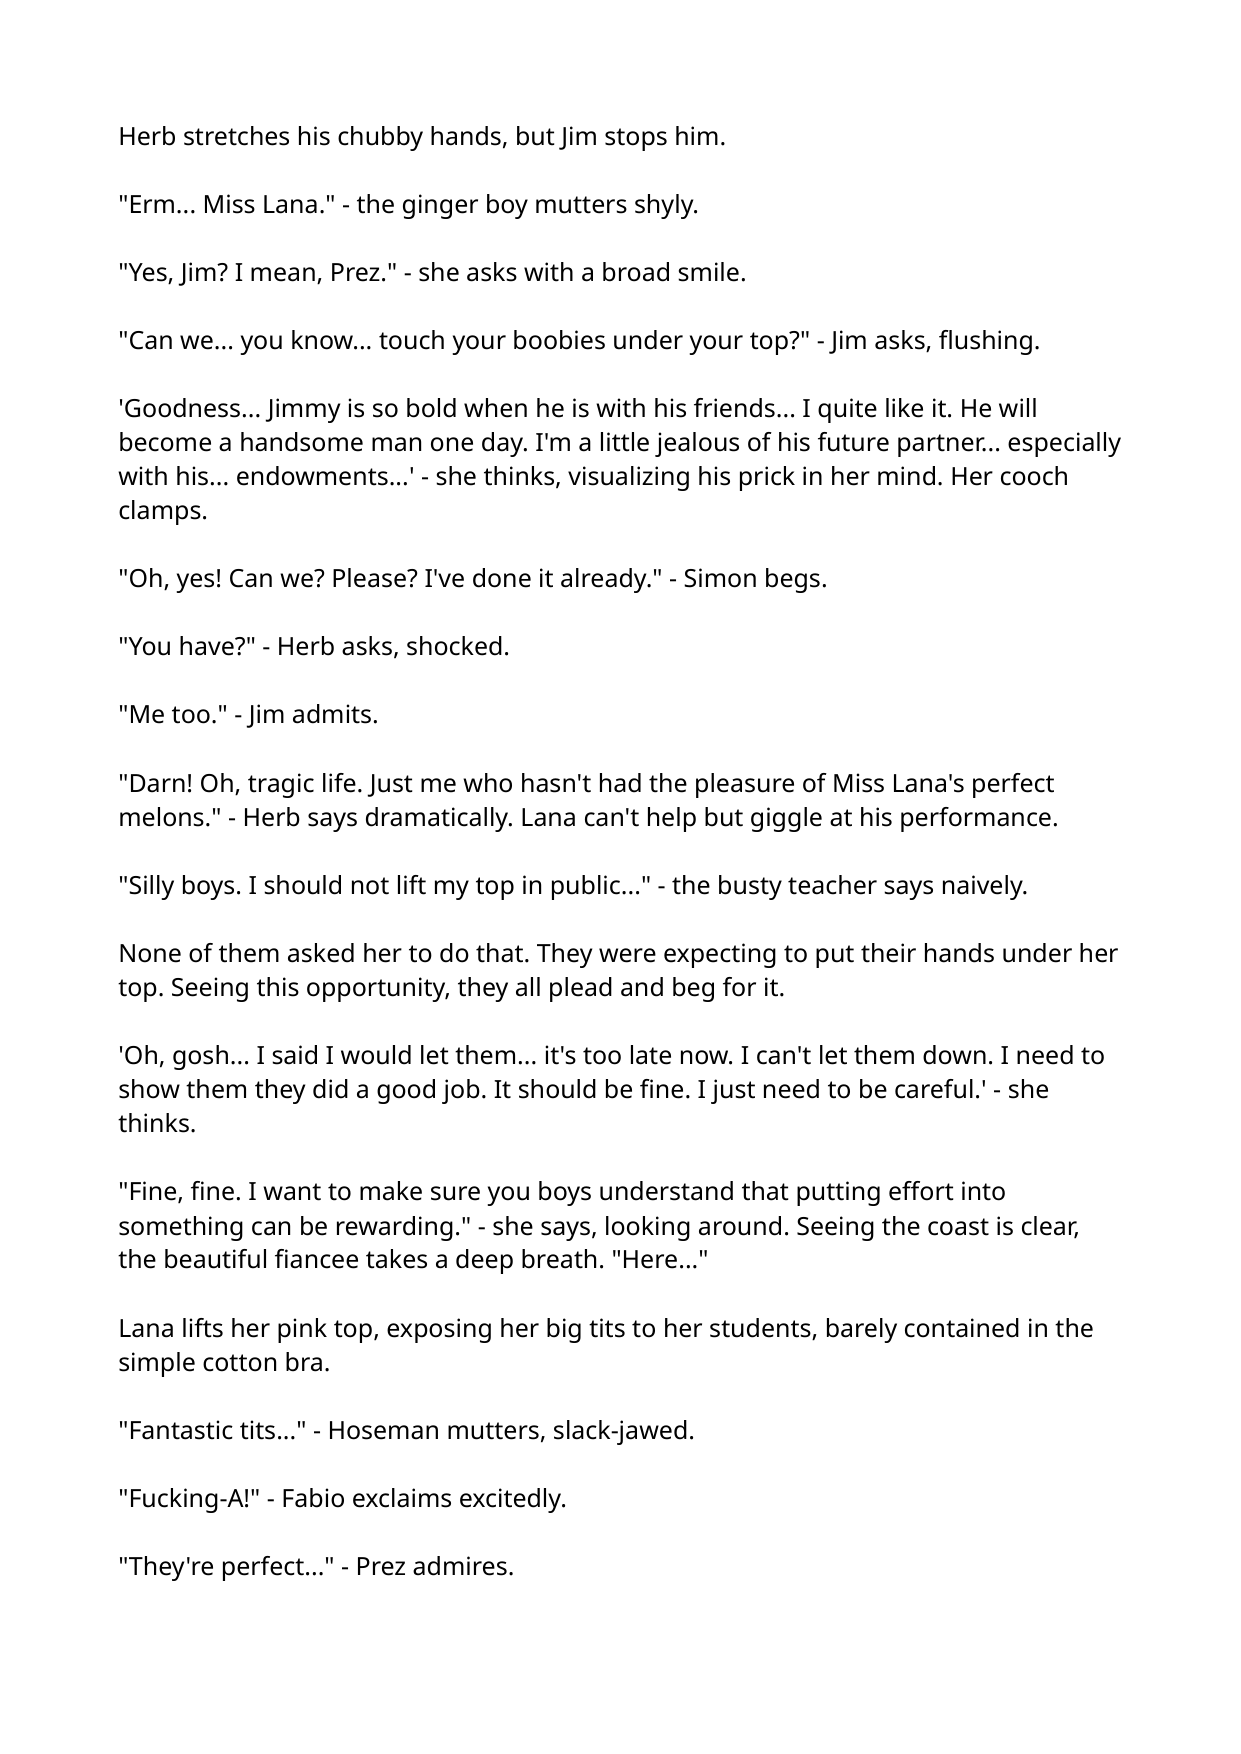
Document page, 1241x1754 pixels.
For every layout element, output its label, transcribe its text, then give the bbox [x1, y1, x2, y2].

text "Fine, fine. I want to make sure you boys understand that putting effort into something can be rewarding." - she says, looking around. Seeing the coast is clear, the beautiful fiancee takes a deep breath. "Here..." [118, 1174, 1122, 1276]
text Lana lifts her pink top, exposing her big tits to her students, barely contained in the simple cotton bra. [118, 1310, 1122, 1378]
text "Oh, yes! Can we? Please? I've done it already." - Simon begs. [118, 561, 1122, 595]
text "Darn! Oh, tragic life. Just me who hasn't had the pleasure of Miss Lana's perfect melons." - Herb says dramatically. Lana can't help but giggle at his performance. [118, 765, 1122, 833]
text Herb stretches his chubby hands, but Jim stops him. [118, 118, 1122, 152]
text 'Oh, gosh... I said I would let them... it's too late now. I can't let them down. I need to show them they did a good job. It should be fine. I just need to be careful.' - she thinks. [118, 1038, 1122, 1140]
text "Silly boys. I should not lift my top in public..." - the busty teacher says naively. [118, 867, 1122, 902]
text "Erm... Miss Lana." - the ginger boy mutters shyly. [118, 186, 1122, 220]
text "Fucking-A!" - Fabio exclaims excitedly. [118, 1481, 1122, 1515]
text "You have?" - Herb asks, shocked. [118, 629, 1122, 663]
text "Yes, Jim? I mean, Prez." - she asks with a broad smile. [118, 254, 1122, 288]
text None of them asked her to do that. They were expecting to put their hands under her top. Seeing this opportunity, they all plead and beg for it. [118, 936, 1122, 1004]
text "Can we... you know... touch your boobies under your top?" - Jim asks, flushing. [118, 322, 1122, 357]
text "They're perfect..." - Prez admires. [118, 1549, 1122, 1583]
text "Me too." - Jim admits. [118, 697, 1122, 731]
text "Fantastic tits..." - Hoseman mutters, slack-jawed. [118, 1412, 1122, 1447]
text 'Goodness... Jimmy is so bold when he is with his friends... I quite like it. He will become a handsome man one day. I'm a little jealous of his future partner... especially with his... endowments...' - she thinks, visualizing his prick in her mind. Her cooch clamps. [118, 391, 1122, 527]
